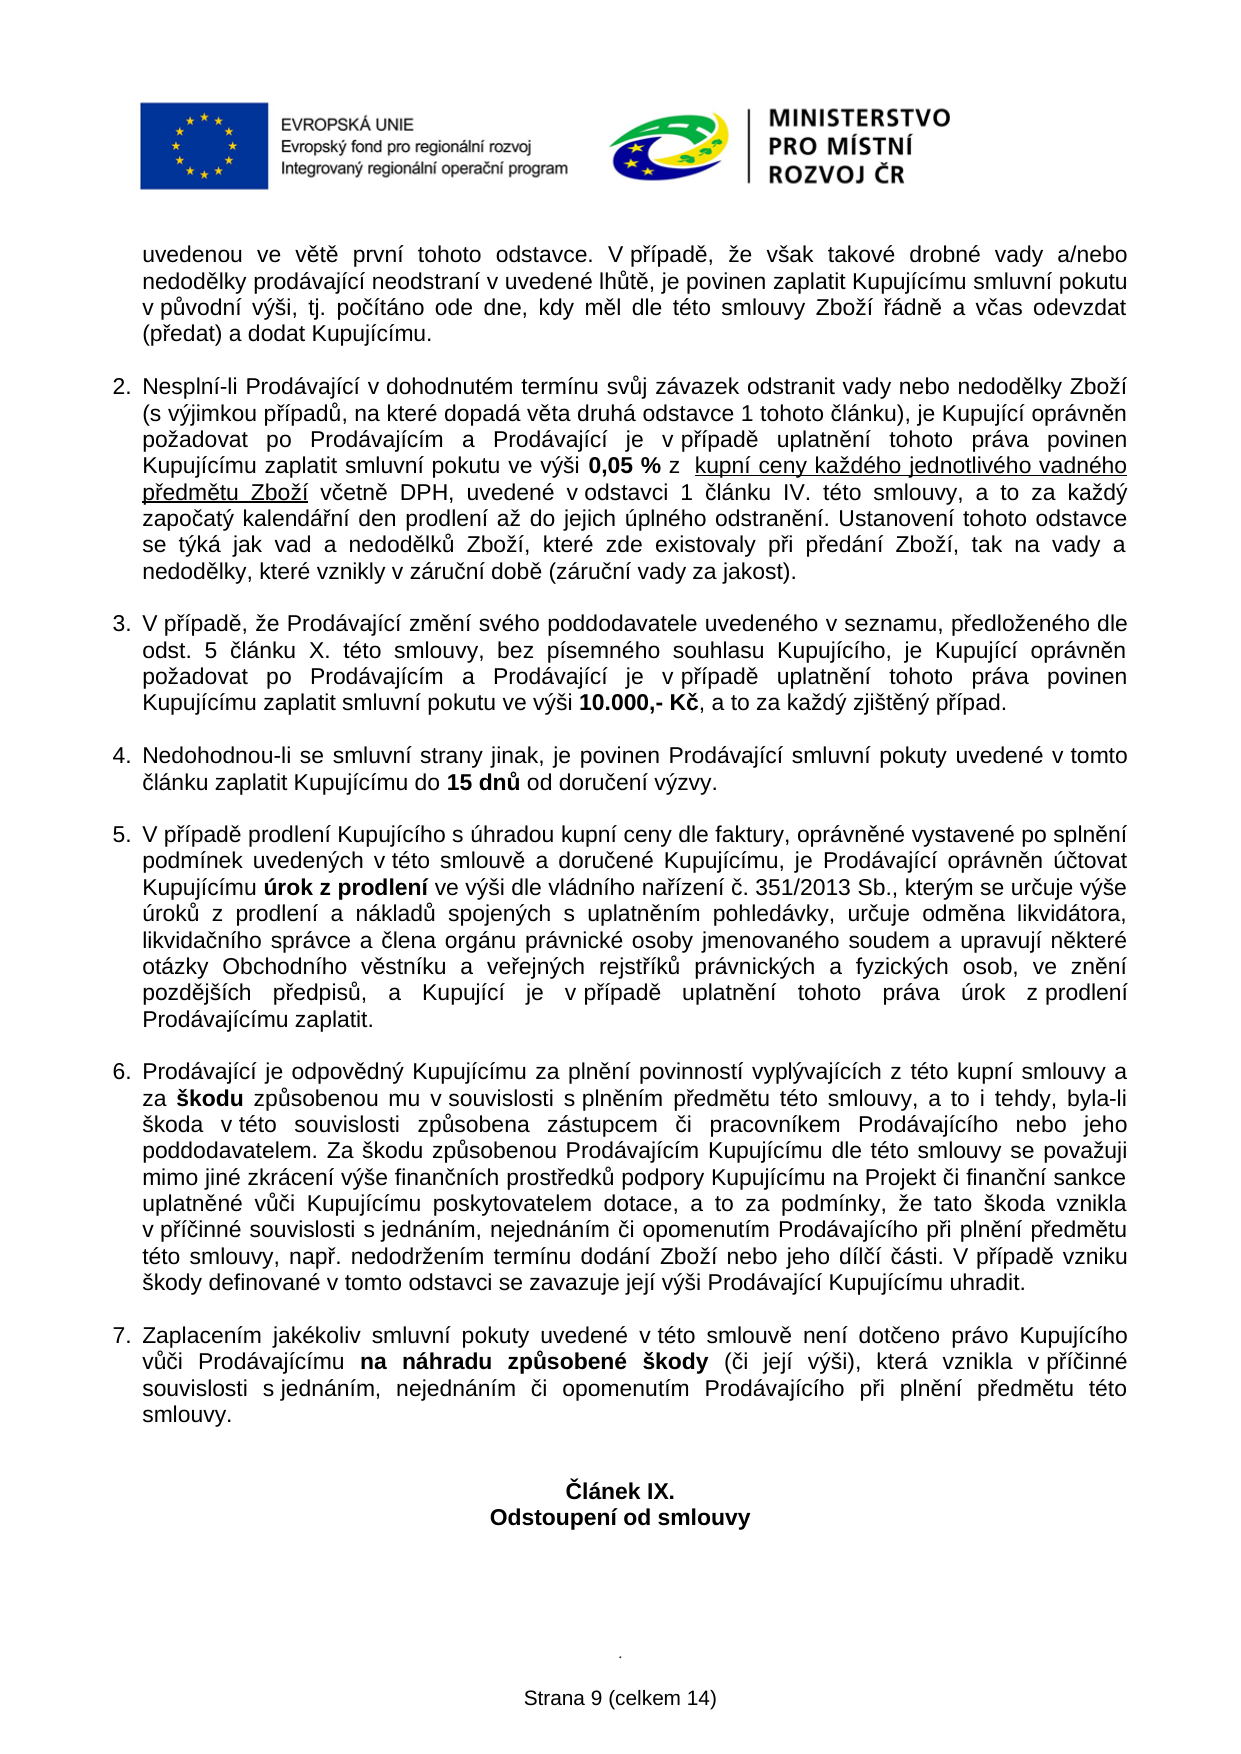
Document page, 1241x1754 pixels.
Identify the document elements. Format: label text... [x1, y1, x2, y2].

text Článek IX. [112, 1478, 1128, 1504]
subtitle V případě prodlení Kupujícího s úhradou kupní ceny dle faktury, oprávněné vystavené po splnění podmínek uvedených v této smlouvě a doručené Kupujícímu, je Prodávající oprávněn účtovat Kupujícímu úrok z prodlení ve výši dle vládního nařízení č. 351/2013 Sb., kterým se určuje výše úroků z prodlení a nákladů spojených s uplatněním pohledávky, určuje odměna likvidátora, likvidačního správce a člena orgánu právnické osoby jmenovaného soudem a upravují některé otázky Obchodního věstníku a veřejných rejstříků právnických a fyzických osob, ve znění pozdějších předpisů, a Kupující je v případě uplatnění tohoto práva úrok z prodlení Prodávajícímu zaplatit. [112, 821, 1128, 1032]
subtitle Nedohodnou-li se smluvní strany jinak, je povinen Prodávající smluvní pokuty uvedené v tomto článku zaplatit Kupujícímu do 15 dnů od doručení výzvy. [112, 742, 1128, 795]
picture [112, 73, 978, 218]
subtitle V případě, že Prodávající změní svého poddodavatele uvedeného v seznamu, předloženého dle odst. 5 článku X. této smlouvy, bez písemného souhlasu Kupujícího, je Kupující oprávněn požadovat po Prodávajícím a Prodávající je v případě uplatnění tohoto práva povinen Kupujícímu zaplatit smluvní pokutu ve výši 10.000,- Kč, a to za každý zjištěný případ. [112, 610, 1128, 716]
subtitle Zaplacením jakékoliv smluvní pokuty uvedené v této smlouvě není dotčeno právo Kupujícího vůči Prodávajícímu na náhradu způsobené škody (či její výši), která vznikla v příčinné souvislosti s jednáním, nejednáním či opomenutím Prodávajícího při plnění předmětu této smlouvy. [112, 1322, 1128, 1427]
text Odstoupení od smlouvy [112, 1504, 1128, 1530]
subtitle Prodávající je odpovědný Kupujícímu za plnění povinností vyplývajících z této kupní smlouvy a za škodu způsobenou mu v souvislosti s plněním předmětu této smlouvy, a to i tehdy, byla-li škoda v této souvislosti způsobena zástupcem či pracovníkem Prodávajícího nebo jeho poddodavatelem. Za škodu způsobenou Prodávajícím Kupujícímu dle této smlouvy se považuji mimo jiné zkrácení výše finančních prostředků podpory Kupujícímu na Projekt či finanční sankce uplatněné vůči Kupujícímu poskytovatelem dotace, a to za podmínky, že tato škoda vznikla v příčinné souvislosti s jednáním, nejednáním či opomenutím Prodávajícího při plnění předmětu této smlouvy, např. nedodržením termínu dodání Zboží nebo jeho dílčí části. V případě vzniku škody definované v tomto odstavci se zavazuje její výši Prodávající Kupujícímu uhradit. [112, 1058, 1128, 1296]
subtitle Nesplní-li Prodávající v dohodnutém termínu svůj závazek odstranit vady nebo nedodělky Zboží (s výjimkou případů, na které dopadá věta druhá odstavce 1 tohoto článku), je Kupující oprávněn požadovat po Prodávajícím a Prodávající je v případě uplatnění tohoto práva povinen Kupujícímu zaplatit smluvní pokutu ve výši 0,05 % z kupní ceny každého jednotlivého vadného předmětu Zboží včetně DPH, uvedené v odstavci 1 článku IV. této smlouvy, a to za každý započatý kalendářní den prodlení až do jejich úplného odstranění. Ustanovení tohoto odstavce se týká jak vad a nedodělků Zboží, které zde existovaly při předání Zboží, tak na vady a nedodělky, které vznikly v záruční době (záruční vady za jakost). [112, 373, 1128, 584]
